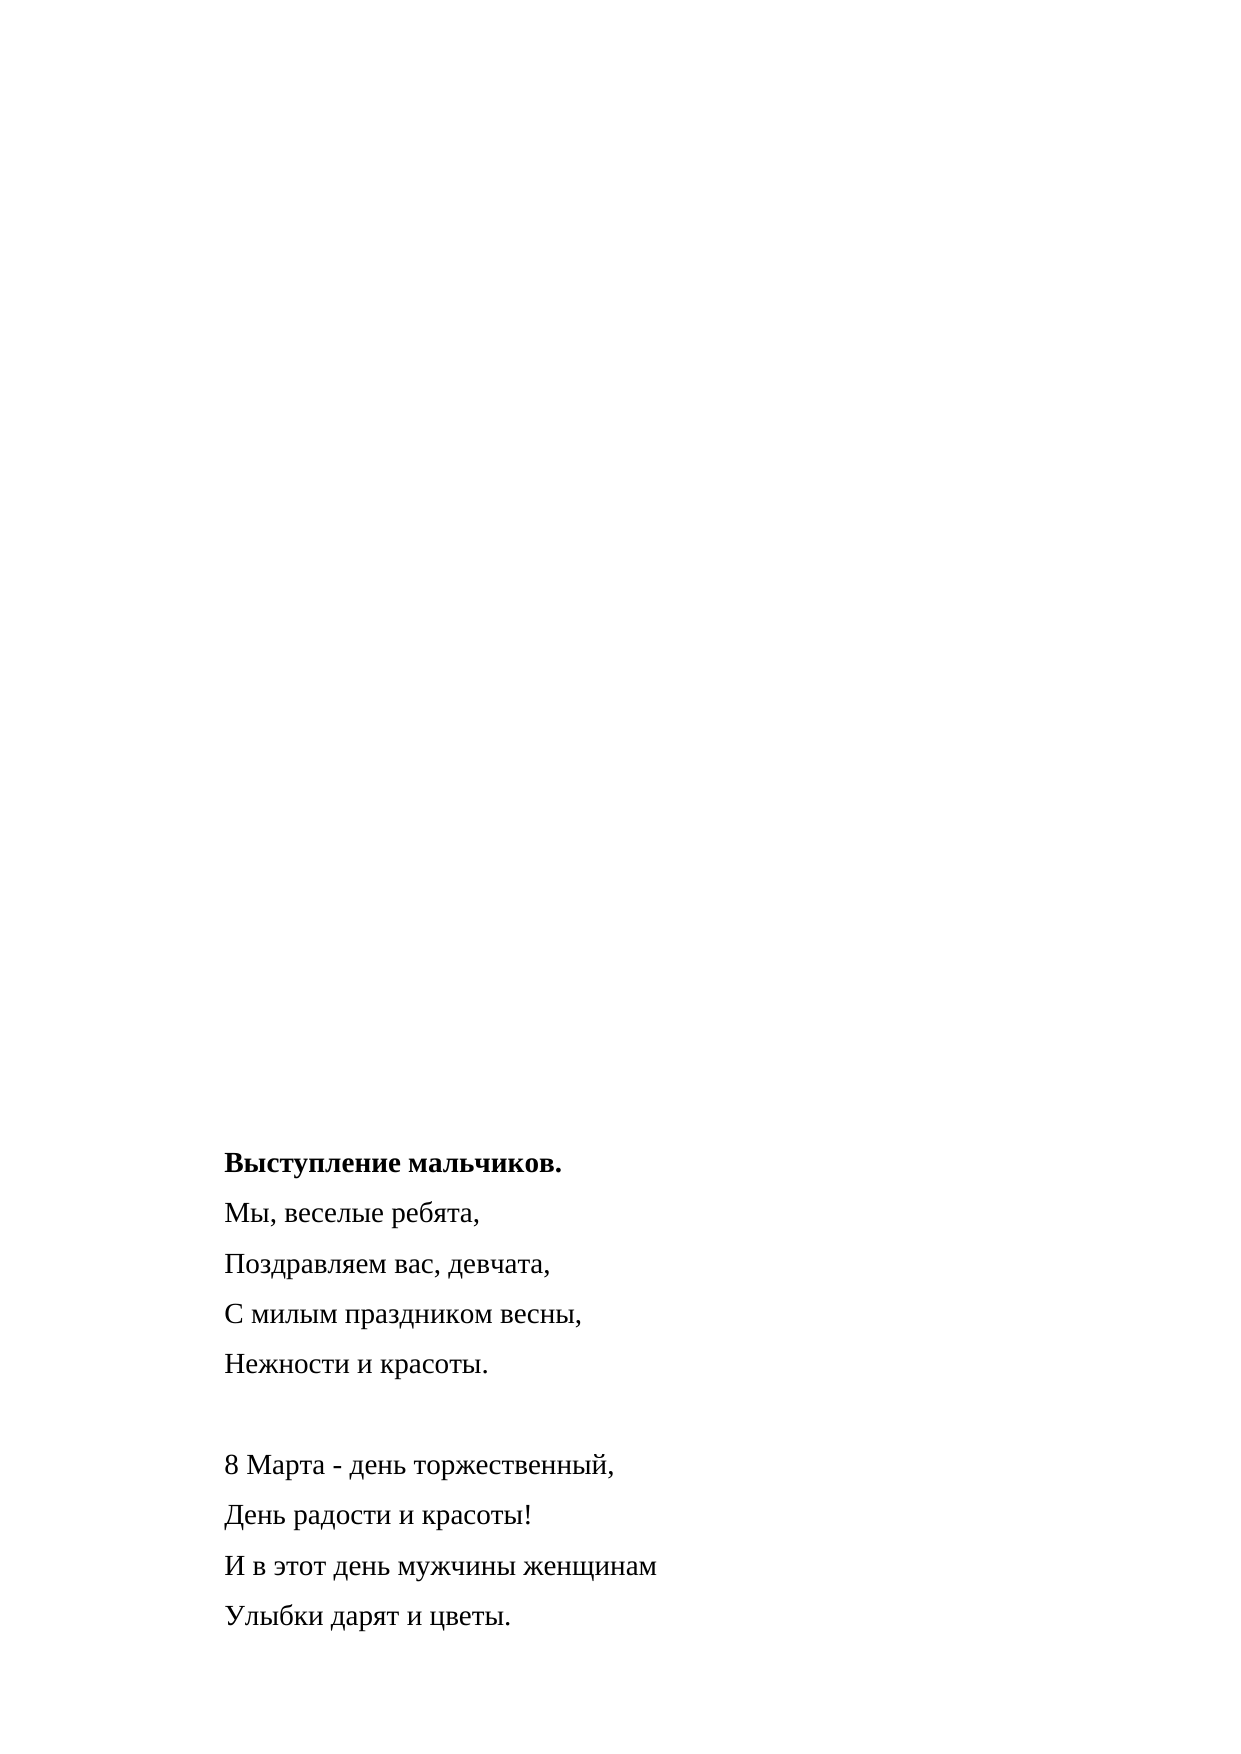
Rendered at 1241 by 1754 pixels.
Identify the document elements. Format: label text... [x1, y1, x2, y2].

text День радости и красоты! [177, 1497, 1152, 1531]
text Нежности и красоты. [177, 1346, 1152, 1380]
text С милым праздником весны, [177, 1296, 1152, 1330]
text 8 Марта - день торжественный, [177, 1447, 1152, 1481]
text Поздравляем вас, девчата, [177, 1246, 1152, 1279]
text Мы, веселые ребята, [177, 1196, 1152, 1229]
text И в этот день мужчины женщинам [177, 1548, 1152, 1581]
text Улыбки дарят и цветы. [177, 1598, 1152, 1632]
text Выступление мальчиков. [177, 1145, 1152, 1179]
